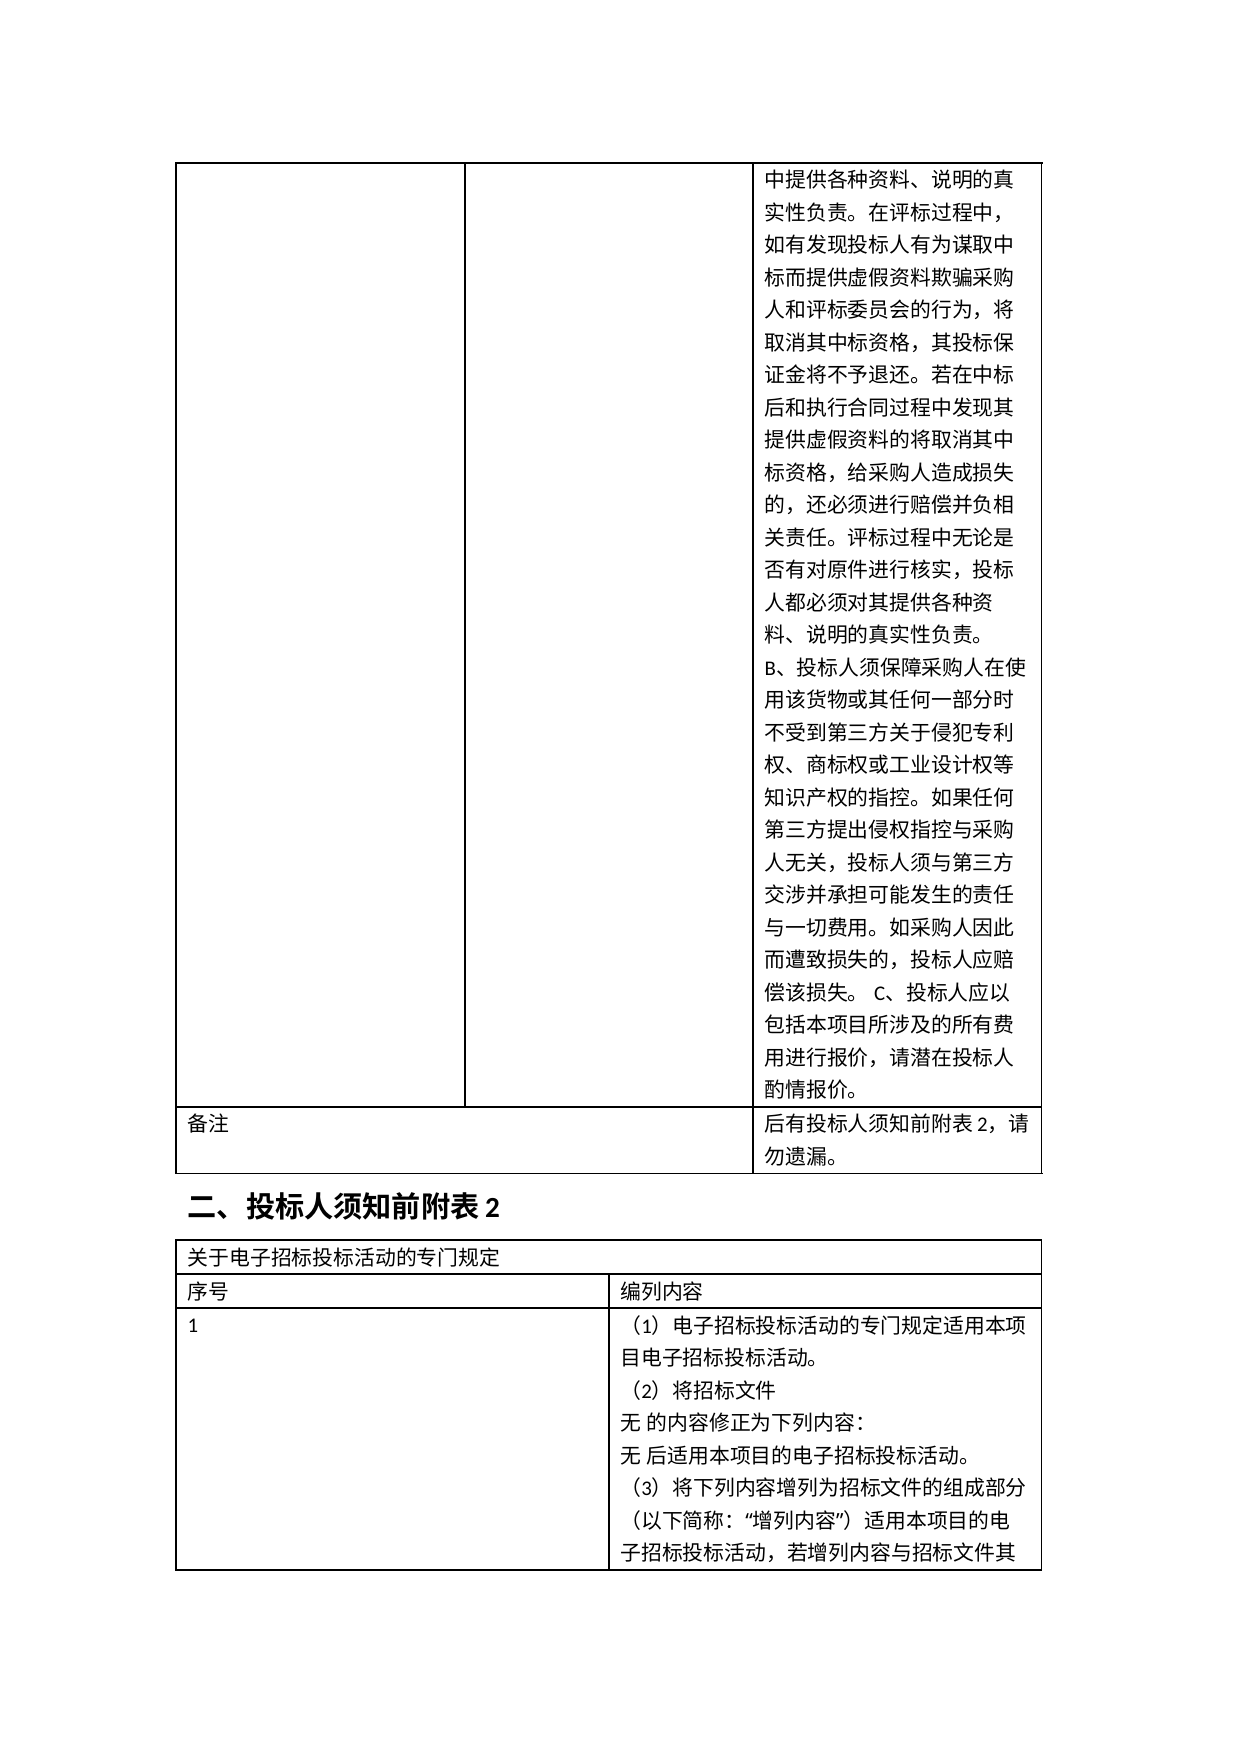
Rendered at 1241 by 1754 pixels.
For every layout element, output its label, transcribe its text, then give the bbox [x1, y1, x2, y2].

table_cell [610, 1309, 1041, 1569]
text 二、投标人须知前附表2 [187, 1174, 1053, 1239]
table_cell 序号 [177, 1275, 608, 1307]
table_cell 12 [177, 164, 464, 1106]
table_cell 后有投标人须知前附表2，请勿遗漏。 [754, 1108, 1041, 1173]
table_cell 编列内容 [610, 1275, 1041, 1307]
table_cell 19 [466, 164, 752, 1106]
table_cell 1 [177, 1309, 608, 1569]
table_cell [754, 164, 1041, 1106]
table_header 关于电子招标投标活动的专门规定 [177, 1241, 1041, 1273]
table_cell 备注 [177, 1108, 752, 1173]
